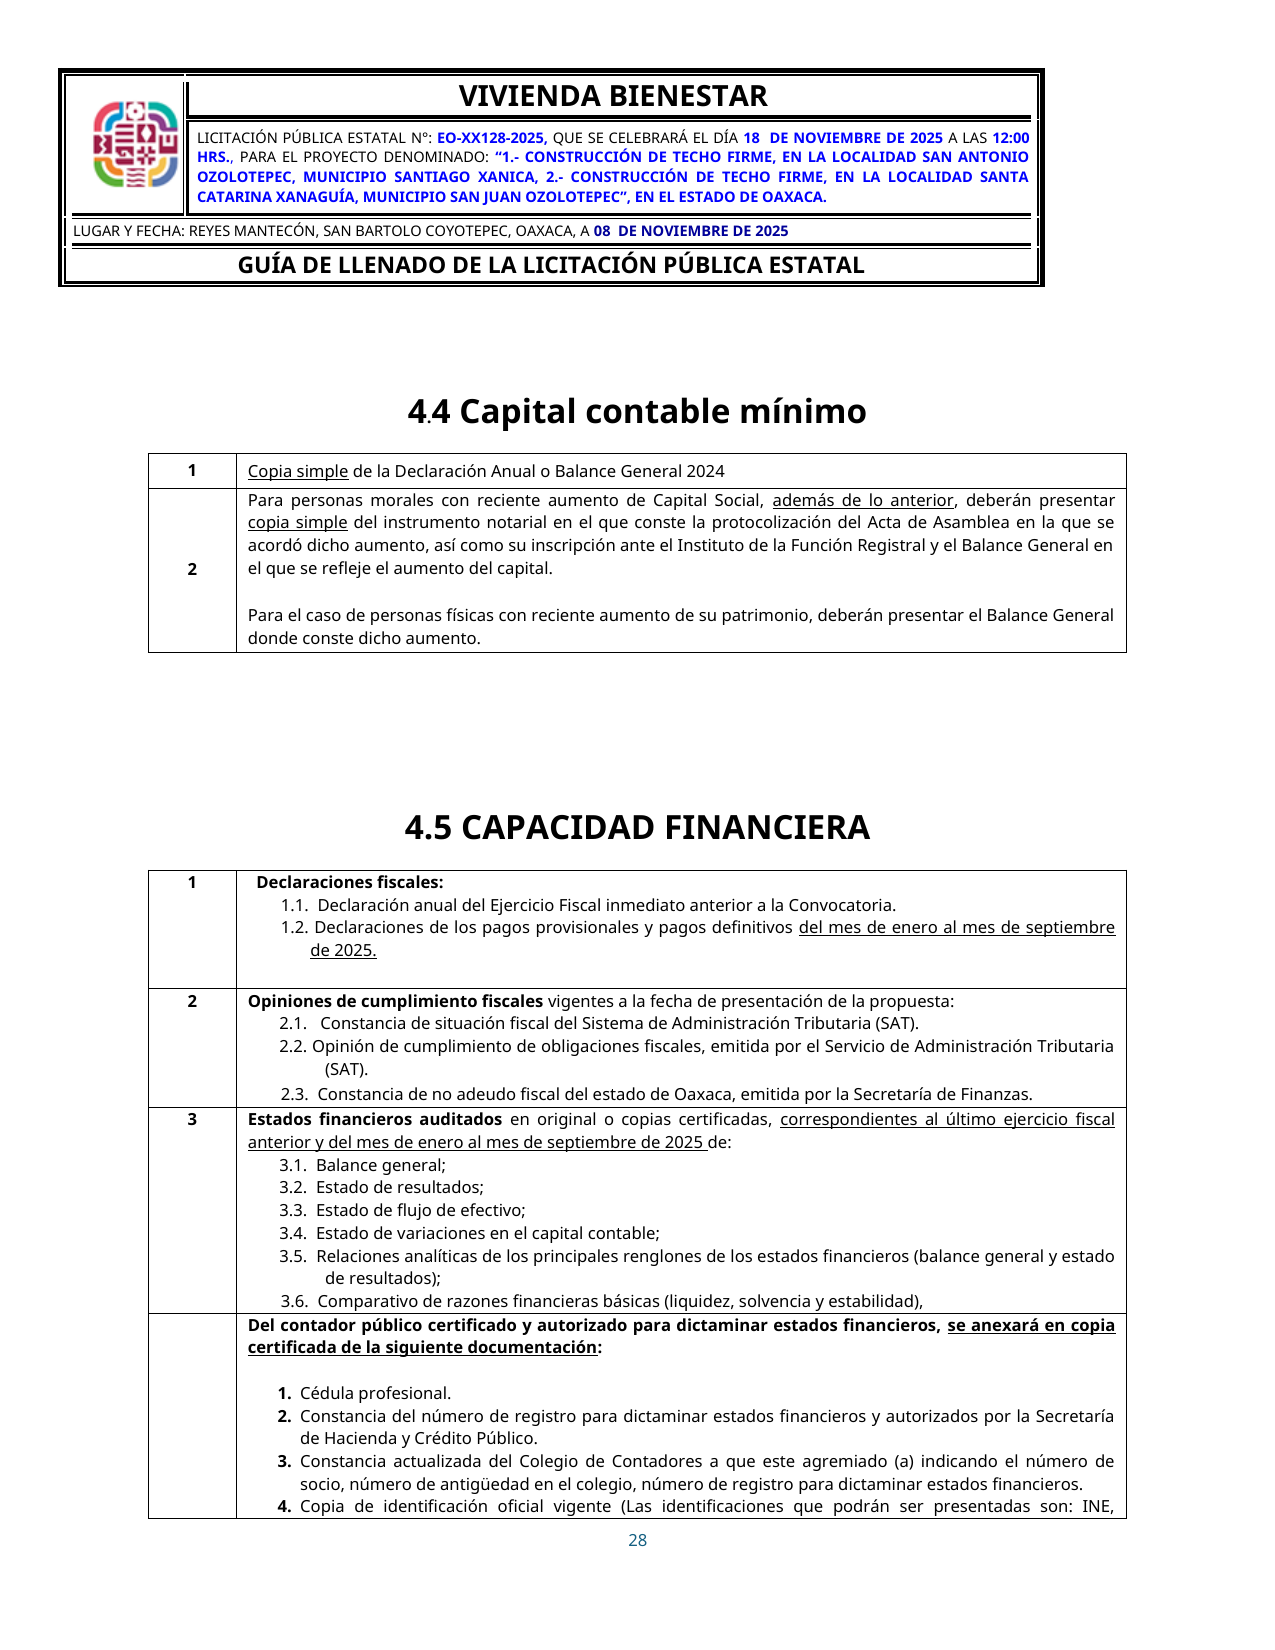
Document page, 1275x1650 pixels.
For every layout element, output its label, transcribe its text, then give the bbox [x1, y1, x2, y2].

table_header Declaraciones fiscales: 1.1. Declaración anual del Ejercicio Fiscal inmediato anterior a la Convocatoria. 1.2. Declaraciones de los pagos provisionales y pagos definitivos del mes de enero al mes de septiembre de 2025. [237, 871, 1126, 988]
text 4.4 Capital contable mínimo [148, 388, 1127, 433]
table_cell 3 [149, 1108, 236, 1312]
table_cell Opiniones de cumplimiento fiscales vigentes a la fecha de presentación de la propuesta: 2.1. Constancia de situación fiscal del Sistema de Administración Tributaria (SAT). 2.2. Opinión de cumplimiento de obligaciones fiscales, emitida por el Servicio de Administración Tributaria (SAT). 2.3. Constancia de no adeudo fiscal del estado de Oaxaca, emitida por la Secretaría de Finanzas. [237, 989, 1126, 1107]
table_header 1 [149, 871, 236, 988]
text 4.5 CAPACIDAD FINANCIERA [148, 804, 1127, 849]
table_cell 2 [149, 489, 236, 652]
picture [184, 93, 189, 193]
table_header Copia simple de la Declaración Anual o Balance General 2024 [237, 454, 1126, 487]
table_cell Estados financieros auditados en original o copias certificadas, correspondientes al último ejercicio fiscal anterior y del mes de enero al mes de septiembre de 2025 de: 3.1. Balance general; 3.2. Estado de resultados; 3.3. Estado de flujo de efectivo; 3.4. Estado de variaciones en el capital contable; 3.5. Relaciones analíticas de los principales renglones de los estados financieros (balance general y estado de resultados); 3.6. Comparativo de razones financieras básicas (liquidez, solvencia y estabilidad), [237, 1108, 1126, 1312]
table_header 1 [149, 454, 236, 487]
table_cell Para personas morales con reciente aumento de Capital Social, además de lo anterior, deberán presentar copia simple del instrumento notarial en el que conste la protocolización del Acta de Asamblea en la que se acordó dicho aumento, así como su inscripción ante el Instituto de la Función Registral y el Balance General en el que se refleje el aumento del capital. Para el caso de personas físicas con reciente aumento de su patrimonio, deberán presentar el Balance General donde conste dicho aumento. [237, 489, 1126, 652]
table_cell 2 [149, 989, 236, 1107]
picture [82, 93, 183, 193]
table_cell [149, 1314, 236, 1518]
